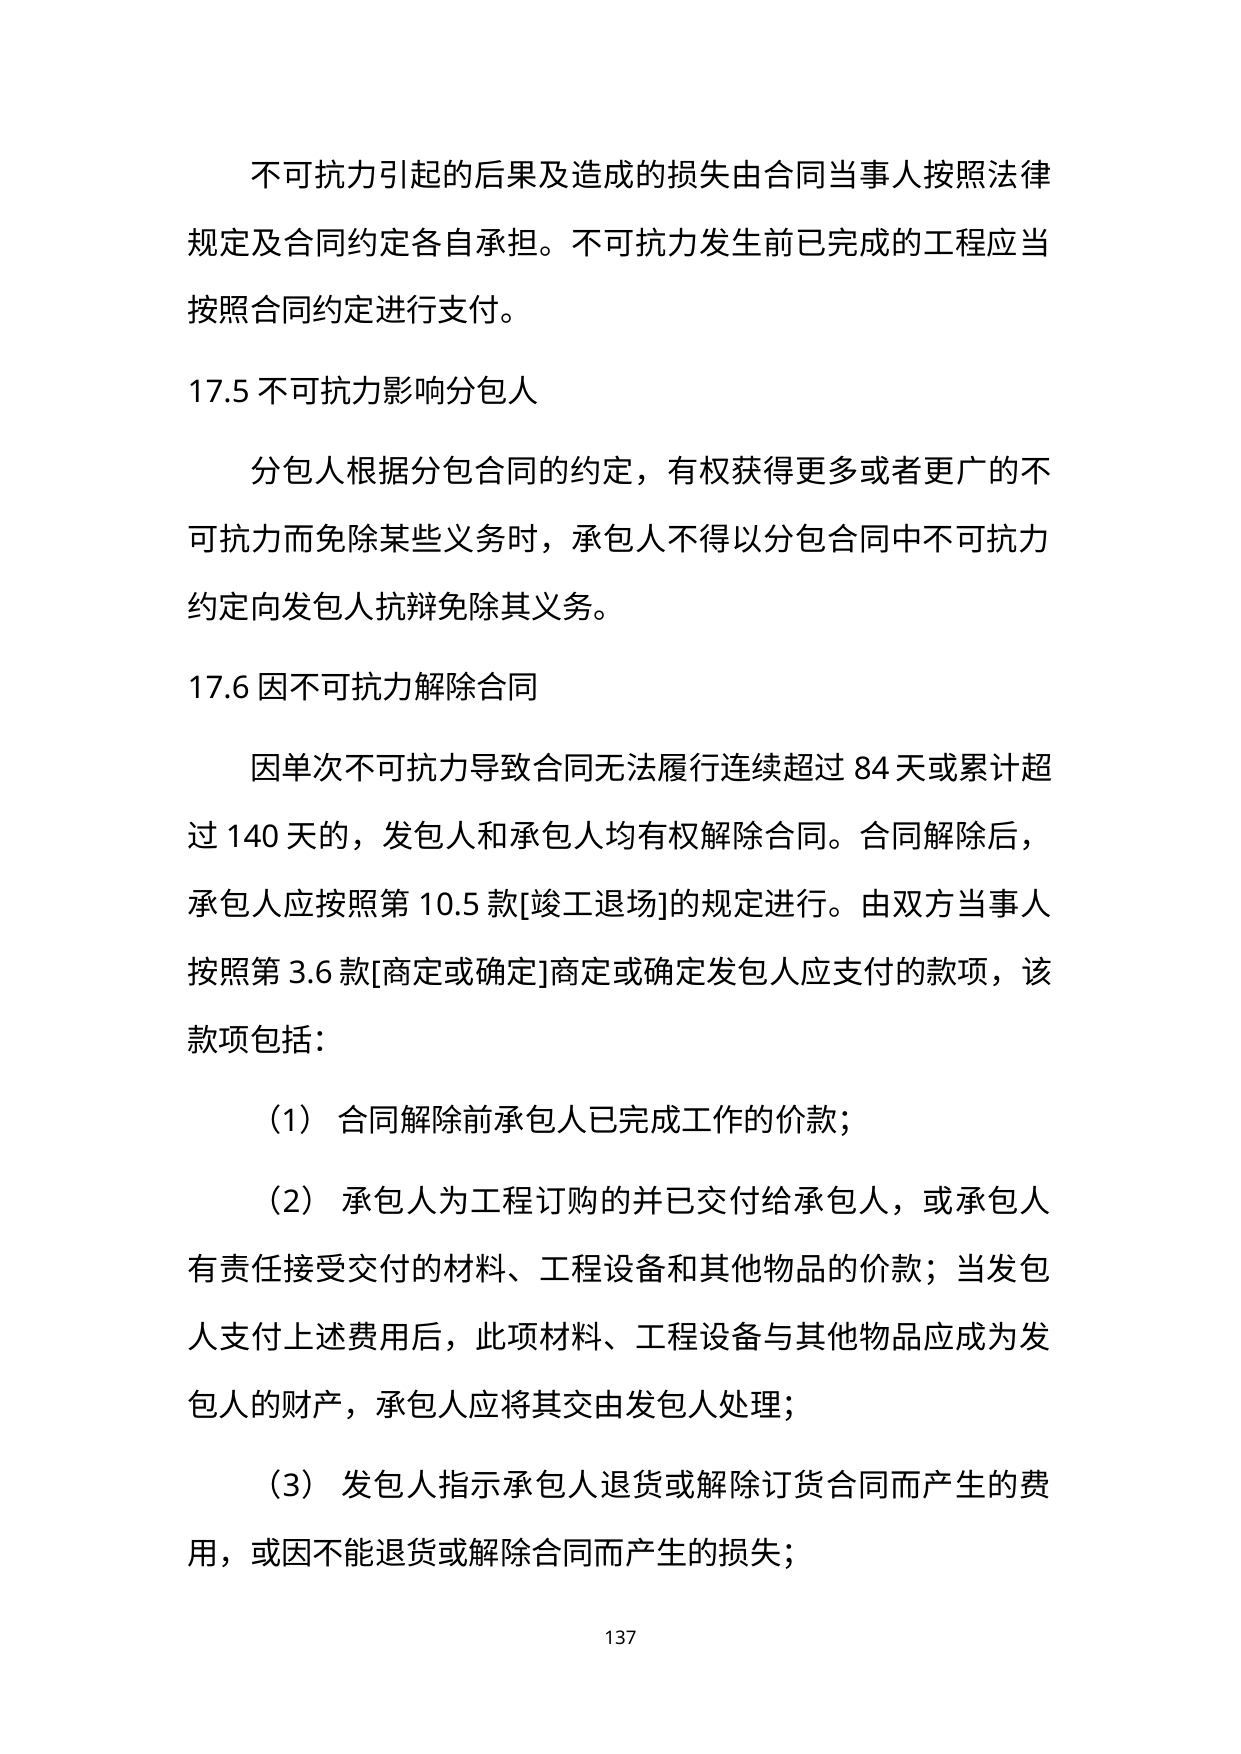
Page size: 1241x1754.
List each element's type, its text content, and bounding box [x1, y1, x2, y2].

text （1） 合同解除前承包人已完成工作的价款； [187, 1096, 1053, 1141]
text （2） 承包人为工程订购的并已交付给承包人，或承包人有责任接受交付的材料、工程设备和其他物品的价款；当发包人支付上述费用后，此项材料、工程设备与其他物品应成为发包人的财产，承包人应将其交由发包人处理； [187, 1176, 1053, 1425]
text 分包人根据分包合同的约定，有权获得更多或者更广的不可抗力而免除某些义务时，承包人不得以分包合同中不可抗力约定向发包人抗辩免除其义务。 [187, 447, 1053, 627]
text 因单次不可抗力导致合同无法履行连续超过84天或累计超过140天的，发包人和承包人均有权解除合同。合同解除后，承包人应按照第10.5款[竣工退场]的规定进行。由双方当事人按照第3.6款[商定或确定]商定或确定发包人应支付的款项，该款项包括： [187, 743, 1053, 1060]
list 17.6 因不可抗力解除合同 [187, 662, 1053, 708]
text 不可抗力引起的后果及造成的损失由合同当事人按照法律规定及合同约定各自承担。不可抗力发生前已完成的工程应当按照合同约定进行支付。 [187, 150, 1053, 331]
text （3） 发包人指示承包人退货或解除订货合同而产生的费用，或因不能退货或解除合同而产生的损失； [187, 1460, 1053, 1573]
list 17.5 不可抗力影响分包人 [187, 366, 1053, 411]
